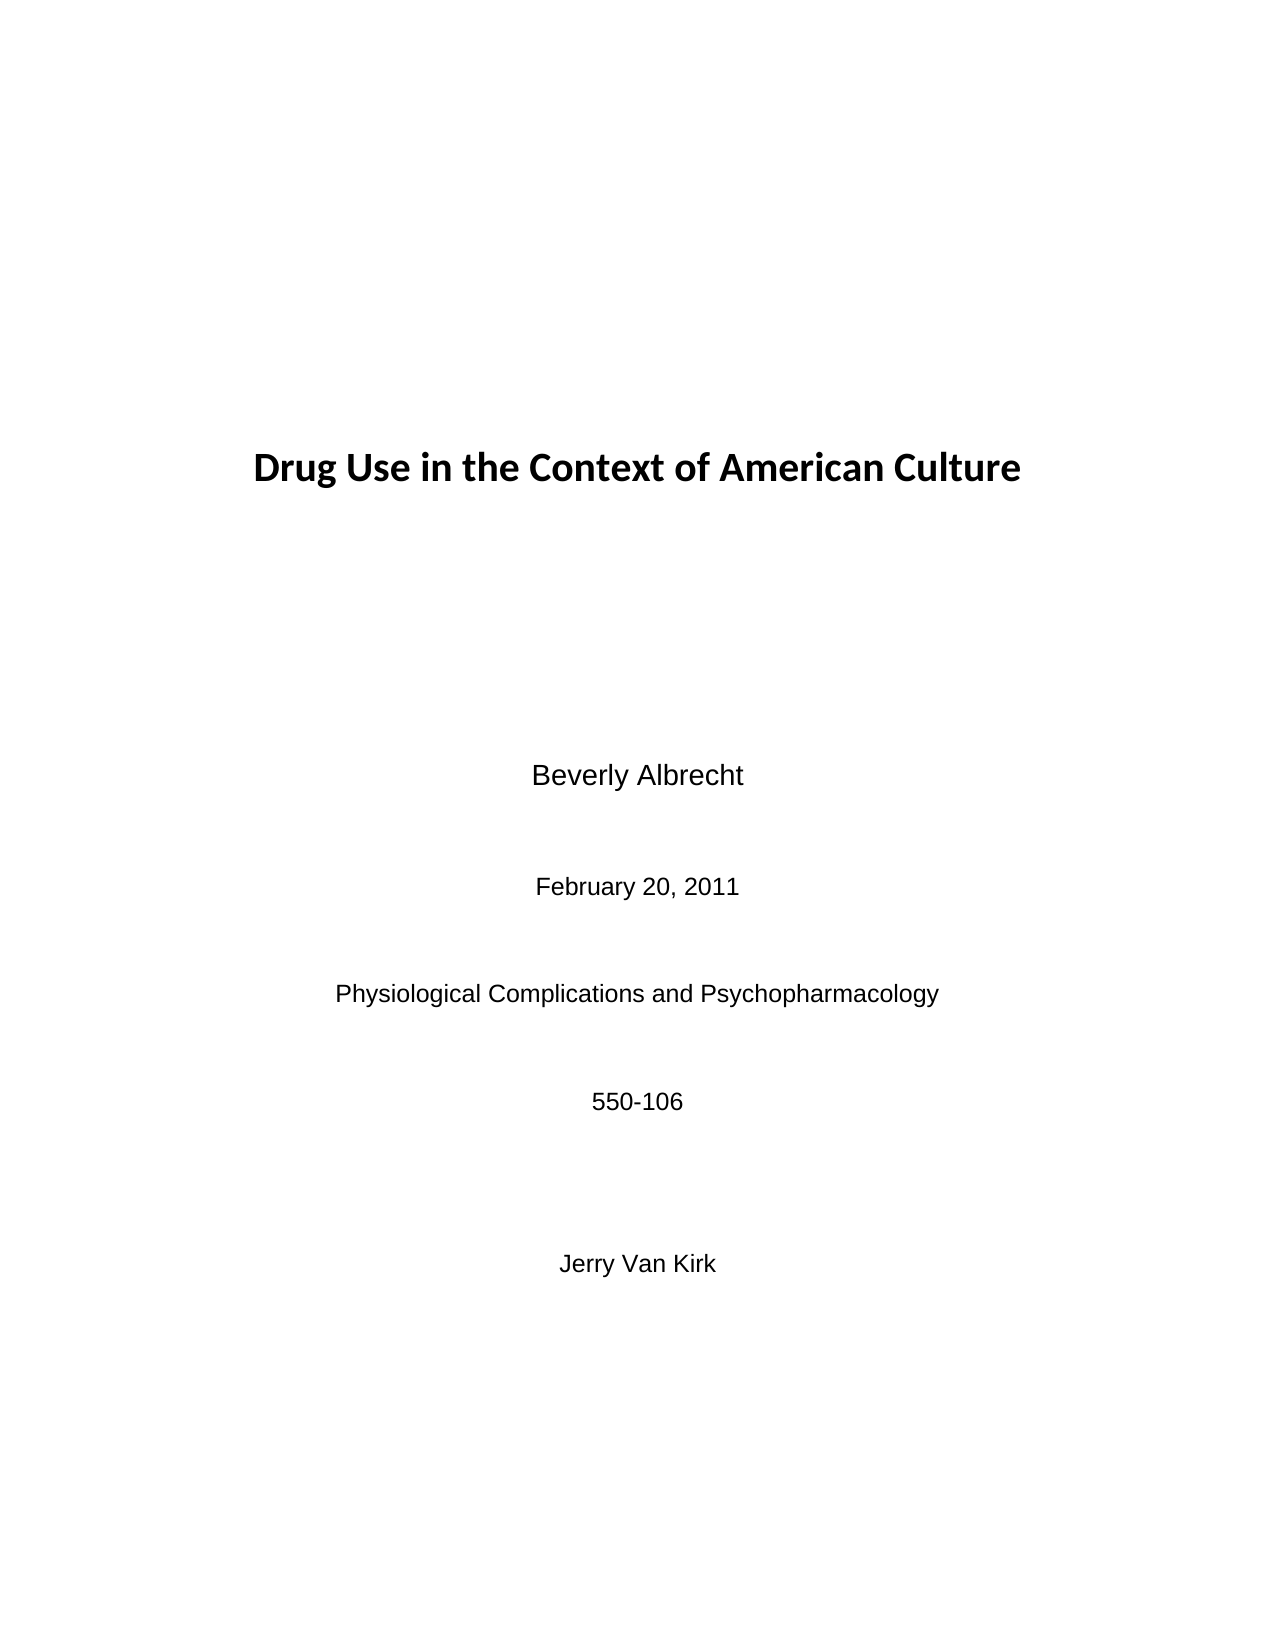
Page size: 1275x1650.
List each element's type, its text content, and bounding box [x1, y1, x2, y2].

text 550-106 [150, 1087, 1125, 1116]
text February 20, 2011 [150, 872, 1125, 900]
text Drug Use in the Context of American Culture [150, 441, 1125, 492]
text Jerry Van Kirk [150, 1249, 1125, 1277]
text Beverly Albrecht [150, 758, 1125, 792]
text Physiological Complications and Psychopharmacology [150, 979, 1125, 1008]
